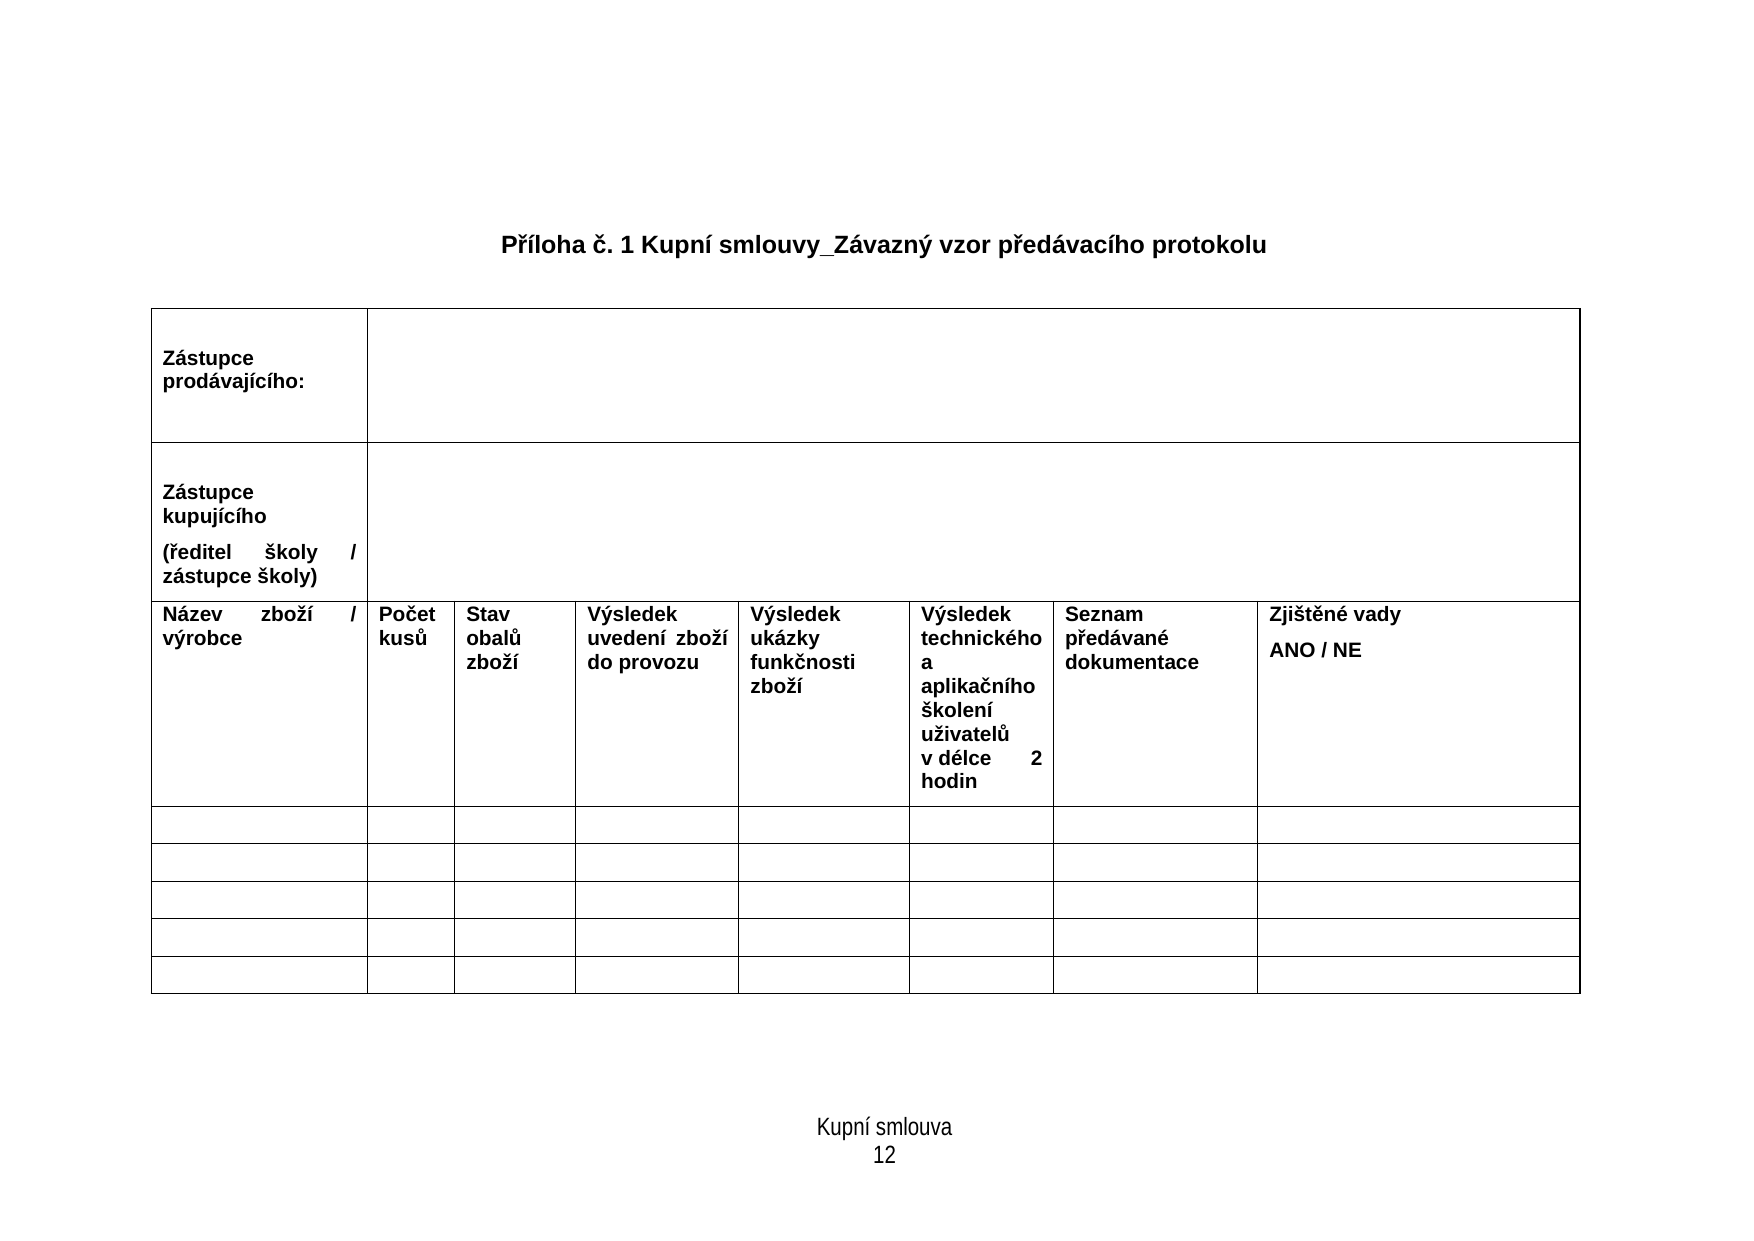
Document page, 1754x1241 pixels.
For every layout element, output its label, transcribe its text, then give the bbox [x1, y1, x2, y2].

table_cell [368, 919, 454, 956]
table_cell [1054, 882, 1257, 918]
table_cell [1054, 957, 1257, 993]
table_cell [152, 807, 367, 843]
table_header Zástupce prodávajícího: [152, 309, 367, 442]
table_cell [368, 844, 454, 881]
table_cell [368, 957, 454, 993]
table_cell [1258, 882, 1579, 918]
table_cell [1258, 807, 1579, 843]
table_cell [910, 807, 1053, 843]
table_cell [1258, 957, 1579, 993]
table_cell [1054, 844, 1257, 881]
table_cell [910, 957, 1053, 993]
table_cell [455, 919, 575, 956]
table_cell [576, 957, 738, 993]
table_cell [576, 844, 738, 881]
table_cell [739, 807, 909, 843]
table_cell [576, 807, 738, 843]
table_cell [1054, 807, 1257, 843]
table_cell Zástupce kupujícího (ředitel školy / zástupce školy) [152, 443, 367, 601]
table_cell [368, 443, 1579, 601]
table_cell [739, 957, 909, 993]
table_cell [1258, 844, 1579, 881]
table_cell [455, 807, 575, 843]
table_cell [455, 882, 575, 918]
table_cell [576, 919, 738, 956]
table_cell [739, 882, 909, 918]
table_cell Počet kusů [368, 602, 454, 806]
table_cell [455, 844, 575, 881]
table_cell [1258, 919, 1579, 956]
table_cell [910, 919, 1053, 956]
table_cell Výsledek uvedení zboží do provozu [576, 602, 738, 806]
text Příloha č. 1 Kupní smlouvy_Závazný vzor předávacího protokolu [103, 230, 1665, 259]
table_cell Výsledek technického a aplikačního školení uživatelů v délce 2 hodin [910, 602, 1053, 806]
table_cell [910, 882, 1053, 918]
table_header [368, 309, 1579, 442]
table_cell Název zboží / výrobce [152, 602, 367, 806]
table_cell Zjištěné vady ANO / NE [1258, 602, 1579, 806]
table_cell Výsledek ukázky funkčnosti zboží [739, 602, 909, 806]
table_cell [152, 882, 367, 918]
table_cell [576, 882, 738, 918]
table_cell [368, 882, 454, 918]
table_cell [739, 919, 909, 956]
table_cell [152, 957, 367, 993]
table_cell Stav obalů zboží [455, 602, 575, 806]
table_cell [152, 919, 367, 956]
table_cell [739, 844, 909, 881]
table_cell Seznam předávané dokumentace [1054, 602, 1257, 806]
table_cell [1054, 919, 1257, 956]
table_cell [455, 957, 575, 993]
table_cell [910, 844, 1053, 881]
table_cell [368, 807, 454, 843]
table_cell [152, 844, 367, 881]
